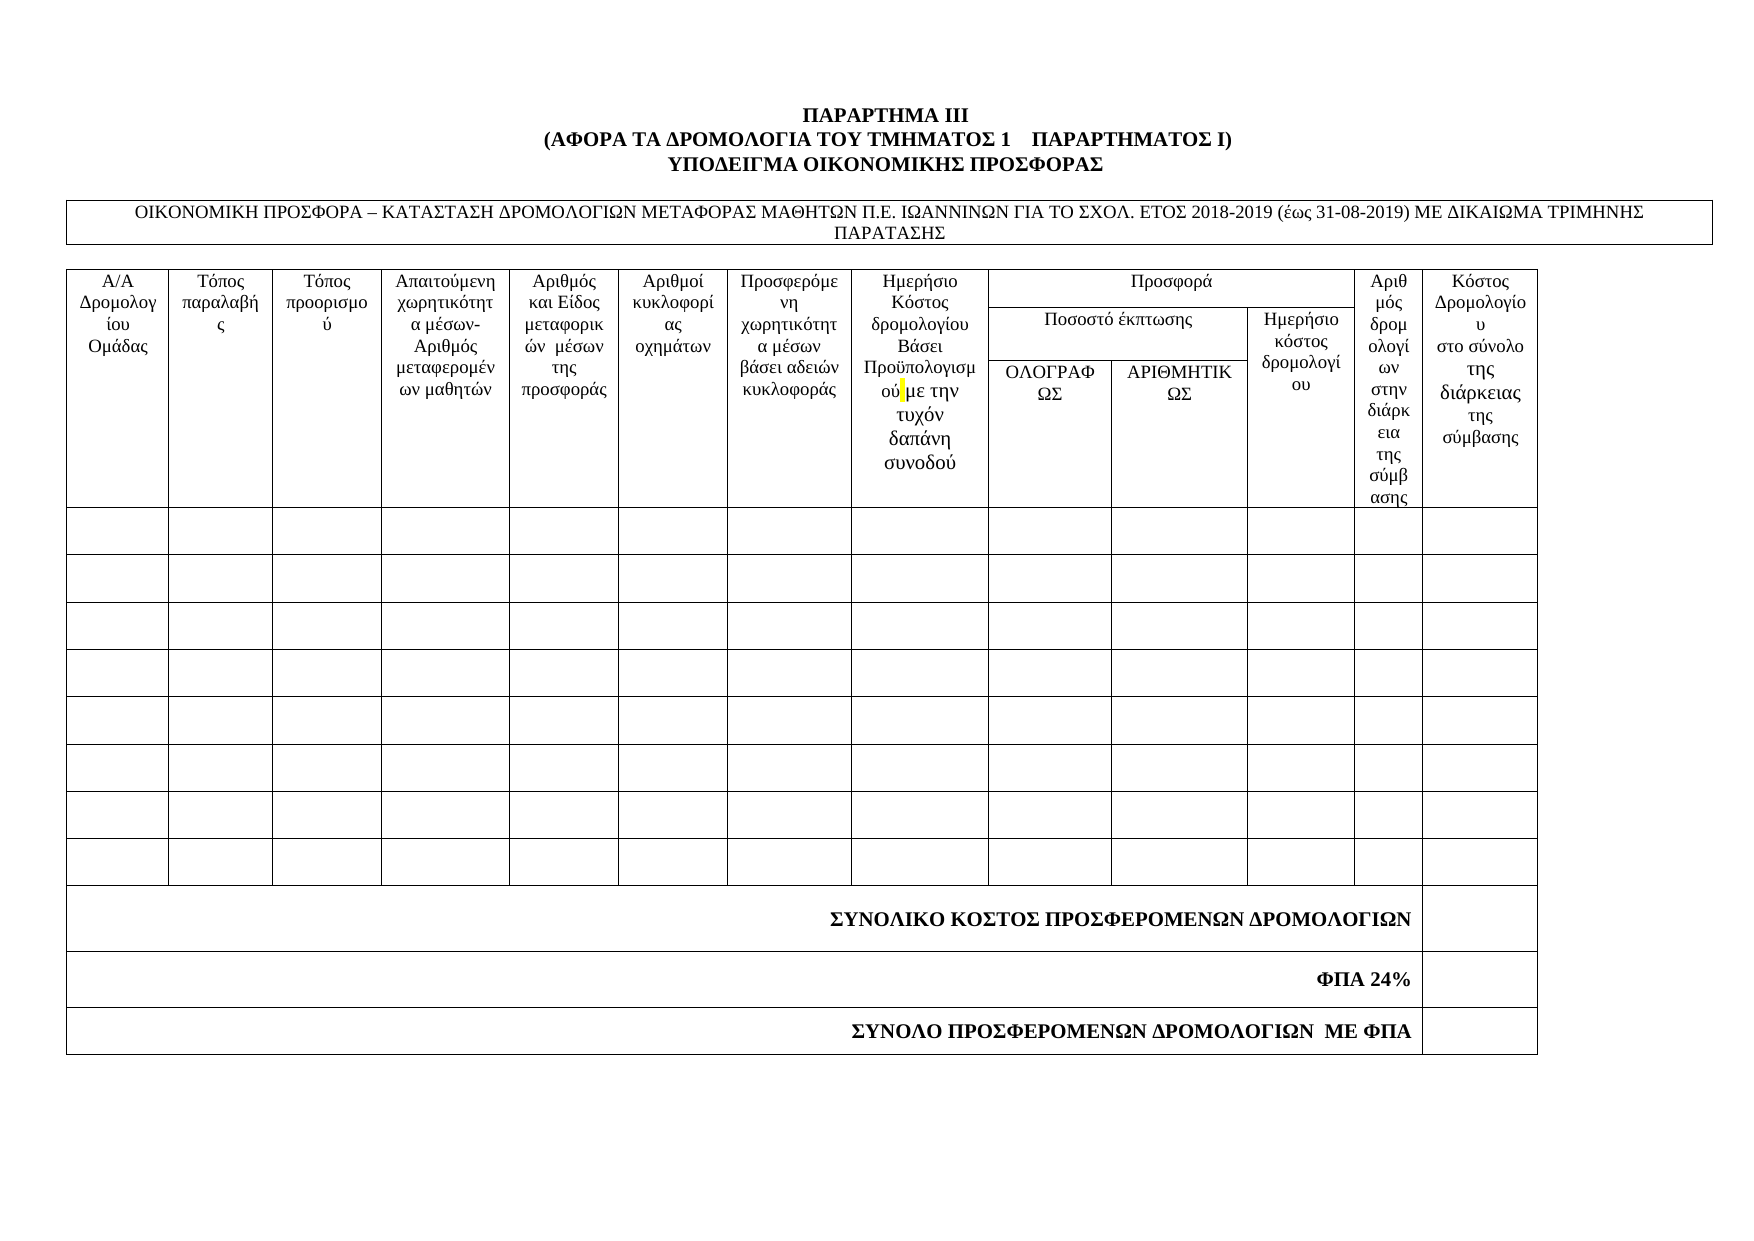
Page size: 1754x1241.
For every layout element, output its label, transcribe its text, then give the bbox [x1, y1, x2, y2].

table_cell [273, 508, 381, 554]
table_cell [1423, 745, 1537, 791]
table_cell [728, 697, 851, 743]
table_cell [1355, 792, 1422, 838]
table_cell [1112, 508, 1247, 554]
table_cell [1355, 603, 1422, 649]
table_cell [619, 603, 727, 649]
table_cell [989, 603, 1111, 649]
table_cell [510, 603, 618, 649]
table_cell [169, 555, 272, 602]
table_cell [169, 697, 272, 743]
table_cell [989, 839, 1111, 885]
table_header Κόστος Δρομολογίου στο σύνολο της διάρκειας της σύμβασης [1423, 270, 1537, 507]
table_cell [728, 745, 851, 791]
table_cell [510, 508, 618, 554]
table_cell [1355, 650, 1422, 696]
table_cell [1112, 603, 1247, 649]
table_cell [852, 839, 988, 885]
table_header Τόπος προορισμού [273, 270, 381, 507]
table_cell [989, 650, 1111, 696]
table_cell [67, 603, 168, 649]
table_cell [1112, 555, 1247, 602]
table_cell [169, 745, 272, 791]
table_header Αριθμός δρομολογίων στην διάρκεια της σύμβασης [1355, 270, 1422, 507]
table_cell [1423, 508, 1537, 554]
table_cell [989, 555, 1111, 602]
table_cell [169, 603, 272, 649]
table_cell [67, 555, 168, 602]
table_cell [1423, 697, 1537, 743]
table_cell ΣΥΝΟΛΙΚΟ ΚΟΣΤΟΣ ΠΡΟΣΦΕΡΟΜΕΝΩΝ ΔΡΟΜΟΛΟΓΙΩΝ [67, 886, 1422, 951]
table_cell [1355, 697, 1422, 743]
table_cell [619, 508, 727, 554]
table_cell [510, 650, 618, 696]
table_cell [510, 745, 618, 791]
table_cell [1248, 745, 1354, 791]
table_cell [1248, 603, 1354, 649]
table_cell Ημερήσιο κόστος δρομολογίου [1248, 308, 1354, 507]
table_cell [67, 839, 168, 885]
table_cell [989, 792, 1111, 838]
table_cell [852, 745, 988, 791]
table_cell [619, 792, 727, 838]
table_cell [728, 792, 851, 838]
table_cell [1248, 650, 1354, 696]
table_cell [382, 839, 509, 885]
table_cell [1355, 555, 1422, 602]
table_cell [273, 603, 381, 649]
table_cell [1355, 508, 1422, 554]
text ΠΑΡΑΡΤΗΜΑ III [150, 103, 1621, 127]
table_cell [382, 792, 509, 838]
table_cell [1423, 792, 1537, 838]
table_cell [273, 555, 381, 602]
table_cell [382, 697, 509, 743]
table_cell [989, 508, 1111, 554]
table_cell [852, 508, 988, 554]
table_cell [273, 745, 381, 791]
table_cell [510, 839, 618, 885]
table_header ΟΙΚΟΝΟΜΙΚΗ ΠΡΟΣΦΟΡΑ – ΚΑΤΑΣΤΑΣΗ ΔΡΟΜΟΛΟΓΙΩΝ ΜΕΤΑΦΟΡΑΣ ΜΑΘΗΤΩΝ Π.Ε. ΙΩΑΝΝΙΝΩΝ ΓΙΑ ΤΟ ΣΧΟΛ. ΕΤΟΣ 2018-2019 (έως 31-08-2019) ΜΕ ΔΙΚΑΙΩΜΑ ΤΡΙΜΗΝΗΣ ΠΑΡΑΤΑΣΗΣ [67, 201, 1712, 244]
table_cell [382, 603, 509, 649]
table_cell [1355, 745, 1422, 791]
table_cell [273, 792, 381, 838]
table_cell [1423, 839, 1537, 885]
table_cell [728, 555, 851, 602]
table_cell [273, 839, 381, 885]
table_cell [1423, 650, 1537, 696]
table_cell [510, 555, 618, 602]
table_cell ΦΠΑ 24% [67, 952, 1422, 1007]
table_cell ΟΛΟΓΡΑΦΩΣ [989, 361, 1111, 507]
table_header Ημερήσιο Κόστος δρομολογίου Βάσει Προϋπολογισμού με την τυχόν δαπάνη συνοδού [852, 270, 988, 507]
table_cell [1423, 886, 1537, 951]
table_cell [169, 508, 272, 554]
table_cell [1248, 508, 1354, 554]
table_cell [1248, 697, 1354, 743]
table_cell [852, 792, 988, 838]
table_cell [1248, 792, 1354, 838]
table_cell [852, 555, 988, 602]
table_cell [382, 650, 509, 696]
table_header Προσφερόμενη χωρητικότητα μέσων βάσει αδειών κυκλοφοράς [728, 270, 851, 507]
table_cell [1112, 745, 1247, 791]
table_cell [1355, 839, 1422, 885]
table_cell [728, 603, 851, 649]
table_cell [1423, 555, 1537, 602]
table_cell [1423, 1008, 1537, 1054]
table_cell [989, 745, 1111, 791]
table_cell [619, 697, 727, 743]
table_cell [728, 650, 851, 696]
table_cell [1423, 603, 1537, 649]
table_cell [852, 603, 988, 649]
table_cell [728, 508, 851, 554]
table_header Τόπος παραλαβής [169, 270, 272, 507]
table_cell [1423, 952, 1537, 1007]
table_cell [1112, 839, 1247, 885]
table_cell [510, 792, 618, 838]
table_cell [273, 697, 381, 743]
table_cell [67, 697, 168, 743]
table_cell [619, 745, 727, 791]
table_cell [1248, 839, 1354, 885]
table_cell [1248, 555, 1354, 602]
table_cell [382, 555, 509, 602]
table_cell ΣΥΝΟΛΟ ΠΡΟΣΦΕΡΟΜΕΝΩΝ ΔΡΟΜΟΛΟΓΙΩΝ ΜΕ ΦΠΑ [67, 1008, 1422, 1054]
table_cell [728, 839, 851, 885]
table_header Απαιτούμενη χωρητικότητα μέσων- Αριθμός μεταφερομένων μαθητών [382, 270, 509, 507]
text (ΑΦΟΡΑ ΤΑ ΔΡΟΜΟΛΟΓΙΑ ΤΟΥ ΤΜΗΜΑΤΟΣ 1 ΠΑΡΑΡΤΗΜΑΤΟΣ Ι) ΥΠΟΔΕΙΓΜΑ ΟΙΚΟΝΟΜΙΚΗΣ ΠΡΟΣΦΟΡΑΣ [150, 127, 1621, 199]
table_header Προσφορά [989, 270, 1354, 307]
table_cell [382, 508, 509, 554]
table_cell Ποσοστό έκπτωσης [989, 308, 1247, 360]
table_cell [852, 697, 988, 743]
table_cell [67, 745, 168, 791]
table_cell [382, 745, 509, 791]
table_cell [619, 839, 727, 885]
table_cell [67, 650, 168, 696]
table_cell ΑΡΙΘΜΗΤΙΚΩΣ [1112, 361, 1247, 507]
table_header Αριθμός και Είδος μεταφορικών μέσων της προσφοράς [510, 270, 618, 507]
table_header Α/Α Δρομολογίου Ομάδας [67, 270, 168, 507]
table_cell [169, 650, 272, 696]
table_cell [67, 792, 168, 838]
table_cell [989, 697, 1111, 743]
table_cell [169, 839, 272, 885]
table_header Αριθμοί κυκλοφορίας οχημάτων [619, 270, 727, 507]
table_cell [619, 555, 727, 602]
table_cell [619, 650, 727, 696]
table_cell [1112, 697, 1247, 743]
table_cell [510, 697, 618, 743]
table_cell [169, 792, 272, 838]
table_cell [1112, 650, 1247, 696]
table_cell [273, 650, 381, 696]
table_cell [852, 650, 988, 696]
table_cell [1112, 792, 1247, 838]
table_cell [67, 508, 168, 554]
